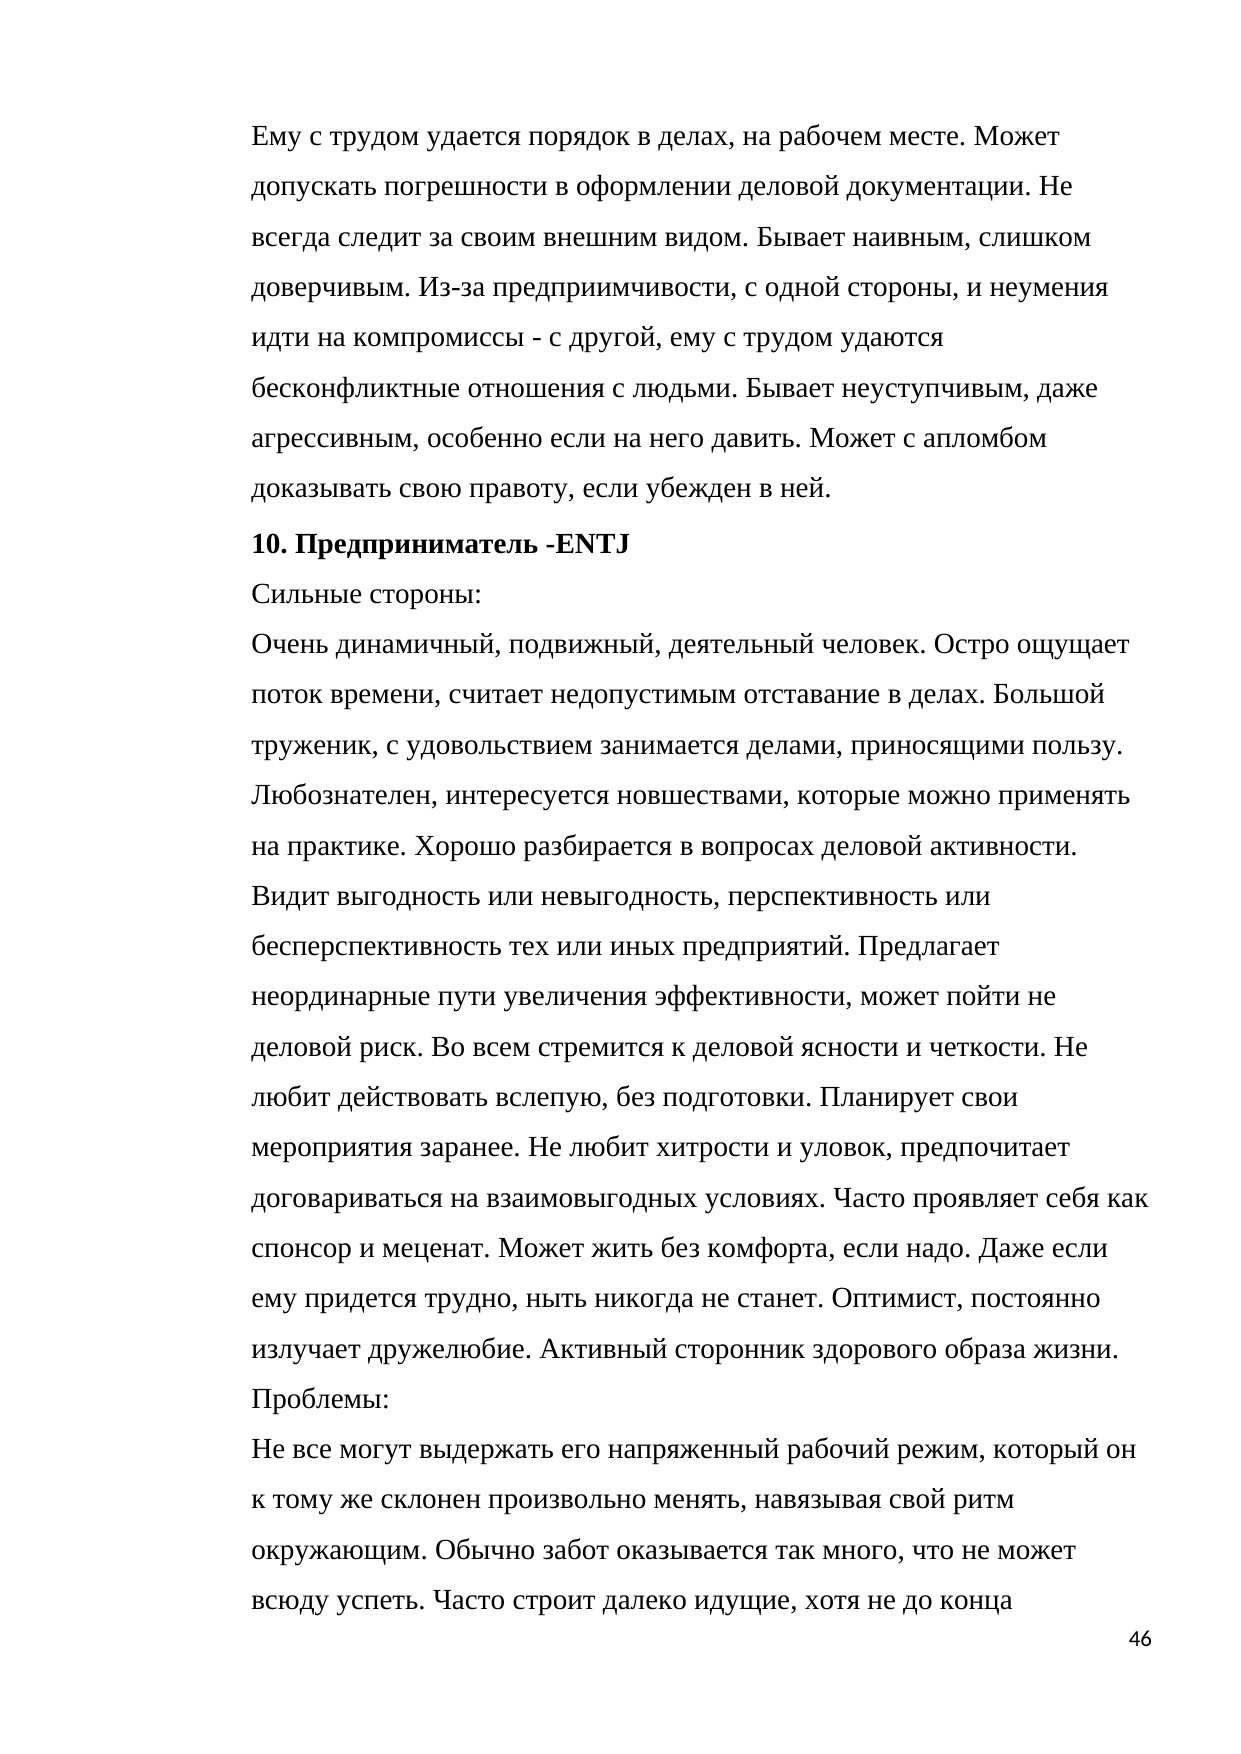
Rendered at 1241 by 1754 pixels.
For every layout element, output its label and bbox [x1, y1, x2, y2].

text [251, 526, 1152, 1616]
text [251, 118, 1152, 504]
